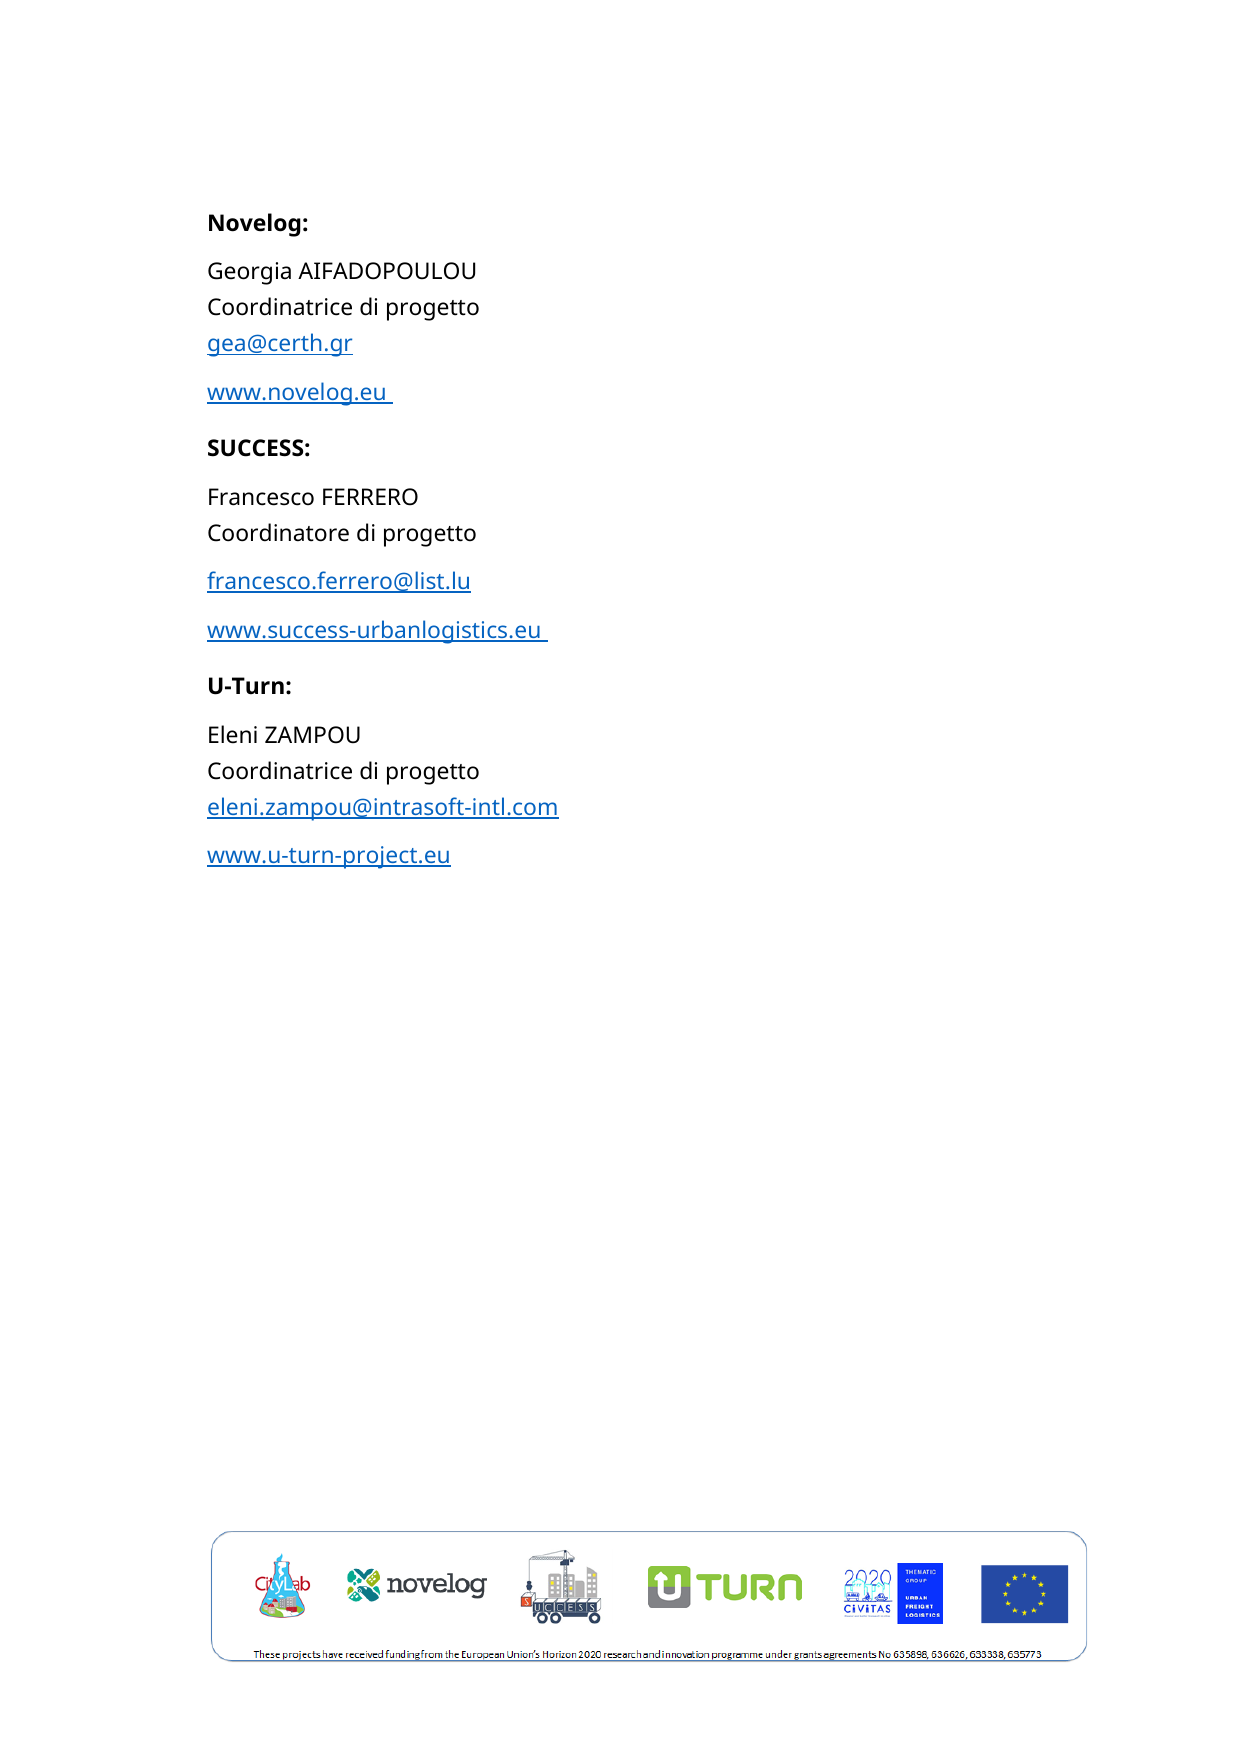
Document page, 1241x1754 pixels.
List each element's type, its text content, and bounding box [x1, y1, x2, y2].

text Francesco FERRERO Coordinatore di progetto [207, 481, 1093, 548]
text U-Turn: [207, 670, 1093, 702]
text www.success-urbanlogistics.eu [207, 613, 1093, 645]
text francesco.ferrero@list.lu [207, 565, 1093, 596]
text Georgia AIFADOPOULOU Coordinatrice di progetto gea@certh.gr [207, 255, 1093, 358]
text SUCCESS: [207, 432, 1093, 463]
text Novelog: [207, 207, 1093, 238]
picture [206, 1525, 1093, 1666]
text Eleni ZAMPOU Coordinatrice di progetto eleni.zampou@intrasoft-intl.com [207, 719, 1093, 822]
text www.u-turn-project.eu [207, 839, 1093, 870]
text www.novelog.eu [207, 376, 1093, 407]
